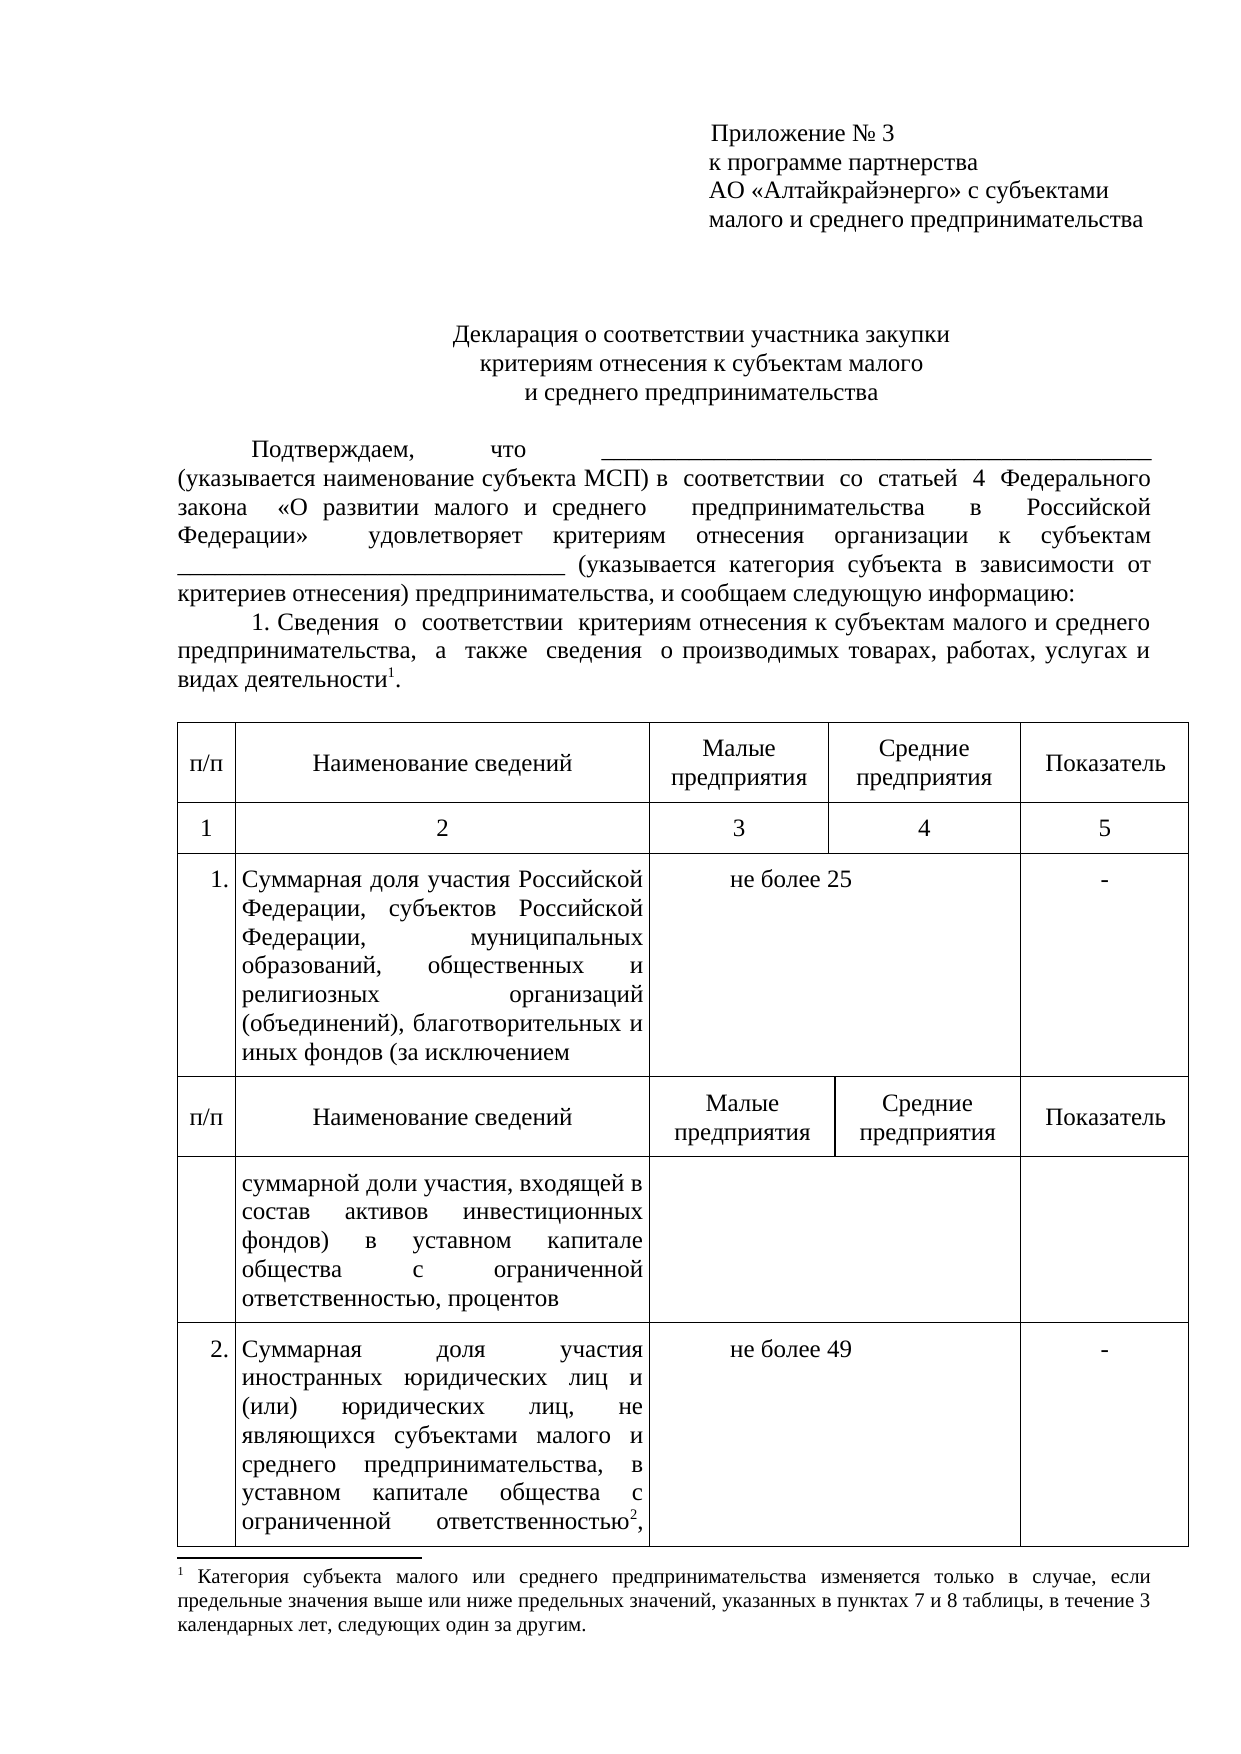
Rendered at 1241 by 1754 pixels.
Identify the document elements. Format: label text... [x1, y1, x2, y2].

table_cell 2 [236, 803, 649, 853]
table_cell 1. [178, 854, 235, 1076]
table_cell Малые предприятия [650, 1077, 834, 1156]
table_cell 2. [178, 1323, 235, 1546]
text 1. Сведения о соответствии критериям отнесения к субъектам малого и среднего предпринимательства, а также сведения о производимых товарах, работах, услугах и видах деятельности. [177, 607, 1152, 693]
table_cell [236, 1323, 649, 1546]
table_header Малые предприятия [650, 723, 828, 802]
table_cell 3 [650, 803, 828, 853]
table_cell Средние предприятия [836, 1077, 1020, 1156]
table_cell [650, 1157, 1020, 1322]
table_cell - [1021, 1323, 1188, 1546]
table_cell не более 25 [650, 854, 1020, 1076]
table_cell суммарной доли участия, входящей в состав активов инвестиционных фондов) в уставном капитале общества с ограниченной ответственностью, процентов [236, 1157, 649, 1322]
table_cell 5 [1021, 803, 1188, 853]
table_cell [1021, 1157, 1188, 1322]
table_cell - [1021, 854, 1188, 1076]
table_cell не более 49 [650, 1323, 1020, 1546]
table_header Средние предприятия [829, 723, 1020, 802]
table_header Показатель [1021, 723, 1188, 802]
table_header п/п [178, 723, 235, 802]
table_cell Наименование сведений [236, 1077, 649, 1156]
table_cell 4 [829, 803, 1020, 853]
text критериям отнесения к субъектам малого [177, 348, 1152, 377]
table_header Наименование сведений [236, 723, 649, 802]
text Декларация о соответствии участника закупки [177, 319, 1152, 348]
table_cell Показатель [1021, 1077, 1188, 1156]
table_cell Суммарная доля участия Российской Федерации, субъектов Российской Федерации, муниципальных образований, общественных и религиозных организаций (объединений), благотворительных и иных фондов (за исключением [236, 854, 649, 1076]
table_cell 1 [178, 803, 235, 853]
table_cell [178, 1157, 235, 1322]
text к программе партнерства АО «Алтайкрайэнерго» с субъектами малого и среднего предпринимательства [709, 147, 1152, 233]
text Подтверждаем, что ____________________________________________ (указывается наименование субъекта МСП) в соответствии со статьей 4 Федерального закона «О развитии малого и среднего предпринимательства в Российской Федерации» удовлетворяет критериям отнесения организации к субъектам _______________________________ (указывается категория субъекта в зависимости от критериев отнесения) предпринимательства, и сообщаем следующую информацию: [177, 434, 1152, 607]
table_cell п/п [178, 1077, 235, 1156]
text и среднего предпринимательства [177, 377, 1152, 406]
text Приложение № 3 [177, 118, 1152, 147]
